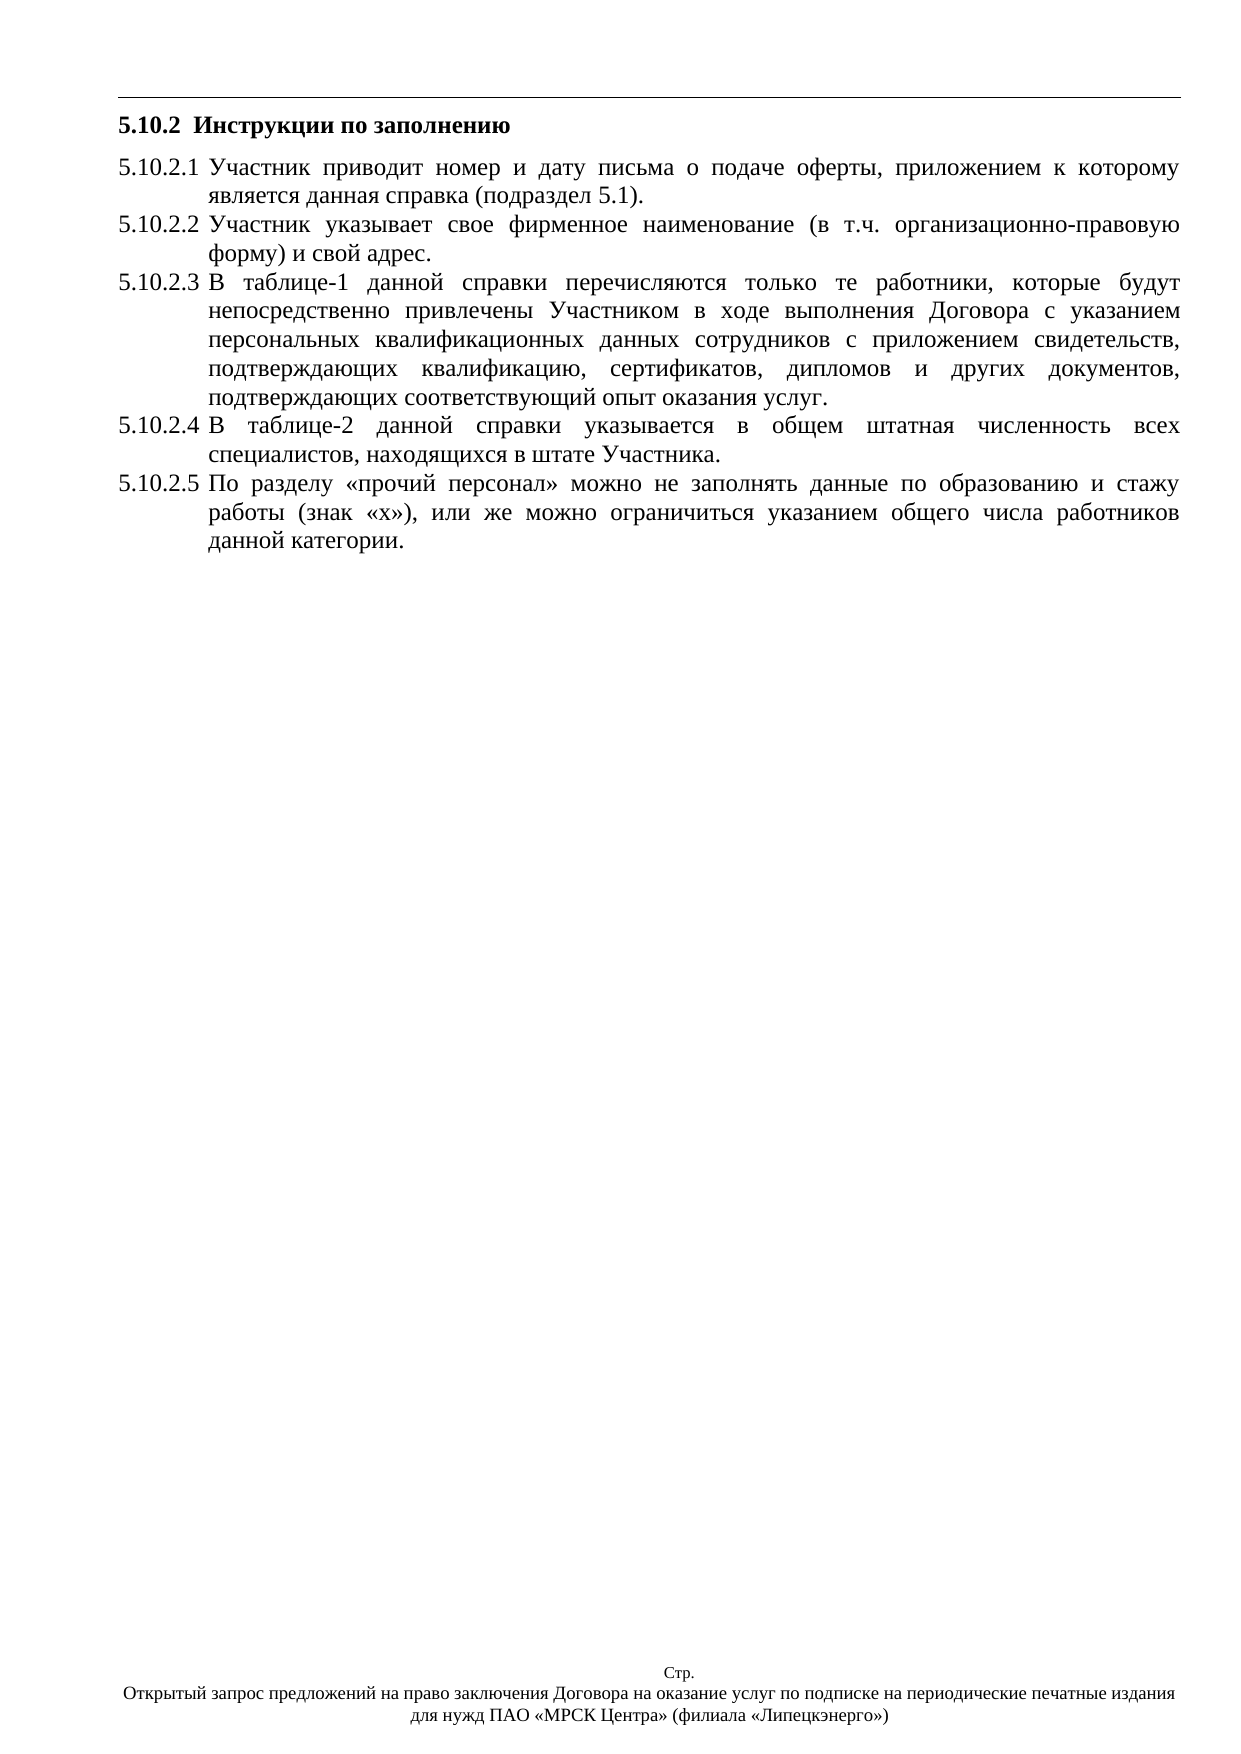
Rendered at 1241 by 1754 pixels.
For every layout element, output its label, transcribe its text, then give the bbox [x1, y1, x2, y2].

list Участник указывает свое фирменное наименование (в т.ч. организационно-правовую форму) и свой адрес. [118, 209, 1181, 267]
list Участник приводит номер и дату письма о подаче оферты, приложением к которому является данная справка (подраздел 5.1). [118, 152, 1181, 209]
subtitle Инструкции по заполнению [118, 111, 1181, 139]
list По разделу «прочий персонал» можно не заполнять данные по образованию и стажу работы (знак «х»), или же можно ограничиться указанием общего числа работников данной категории. [118, 468, 1181, 554]
list В таблице-1 данной справки перечисляются только те работники, которые будут непосредственно привлечены Участником в ходе выполнения Договора с указанием персональных квалификационных данных сотрудников с приложением свидетельств, подтверждающих квалификацию, сертификатов, дипломов и других документов, подтверждающих соответствующий опыт оказания услуг. [118, 267, 1181, 411]
list В таблице-2 данной справки указывается в общем штатная численность всех специалистов, находящихся в штате Участника. [118, 411, 1181, 468]
